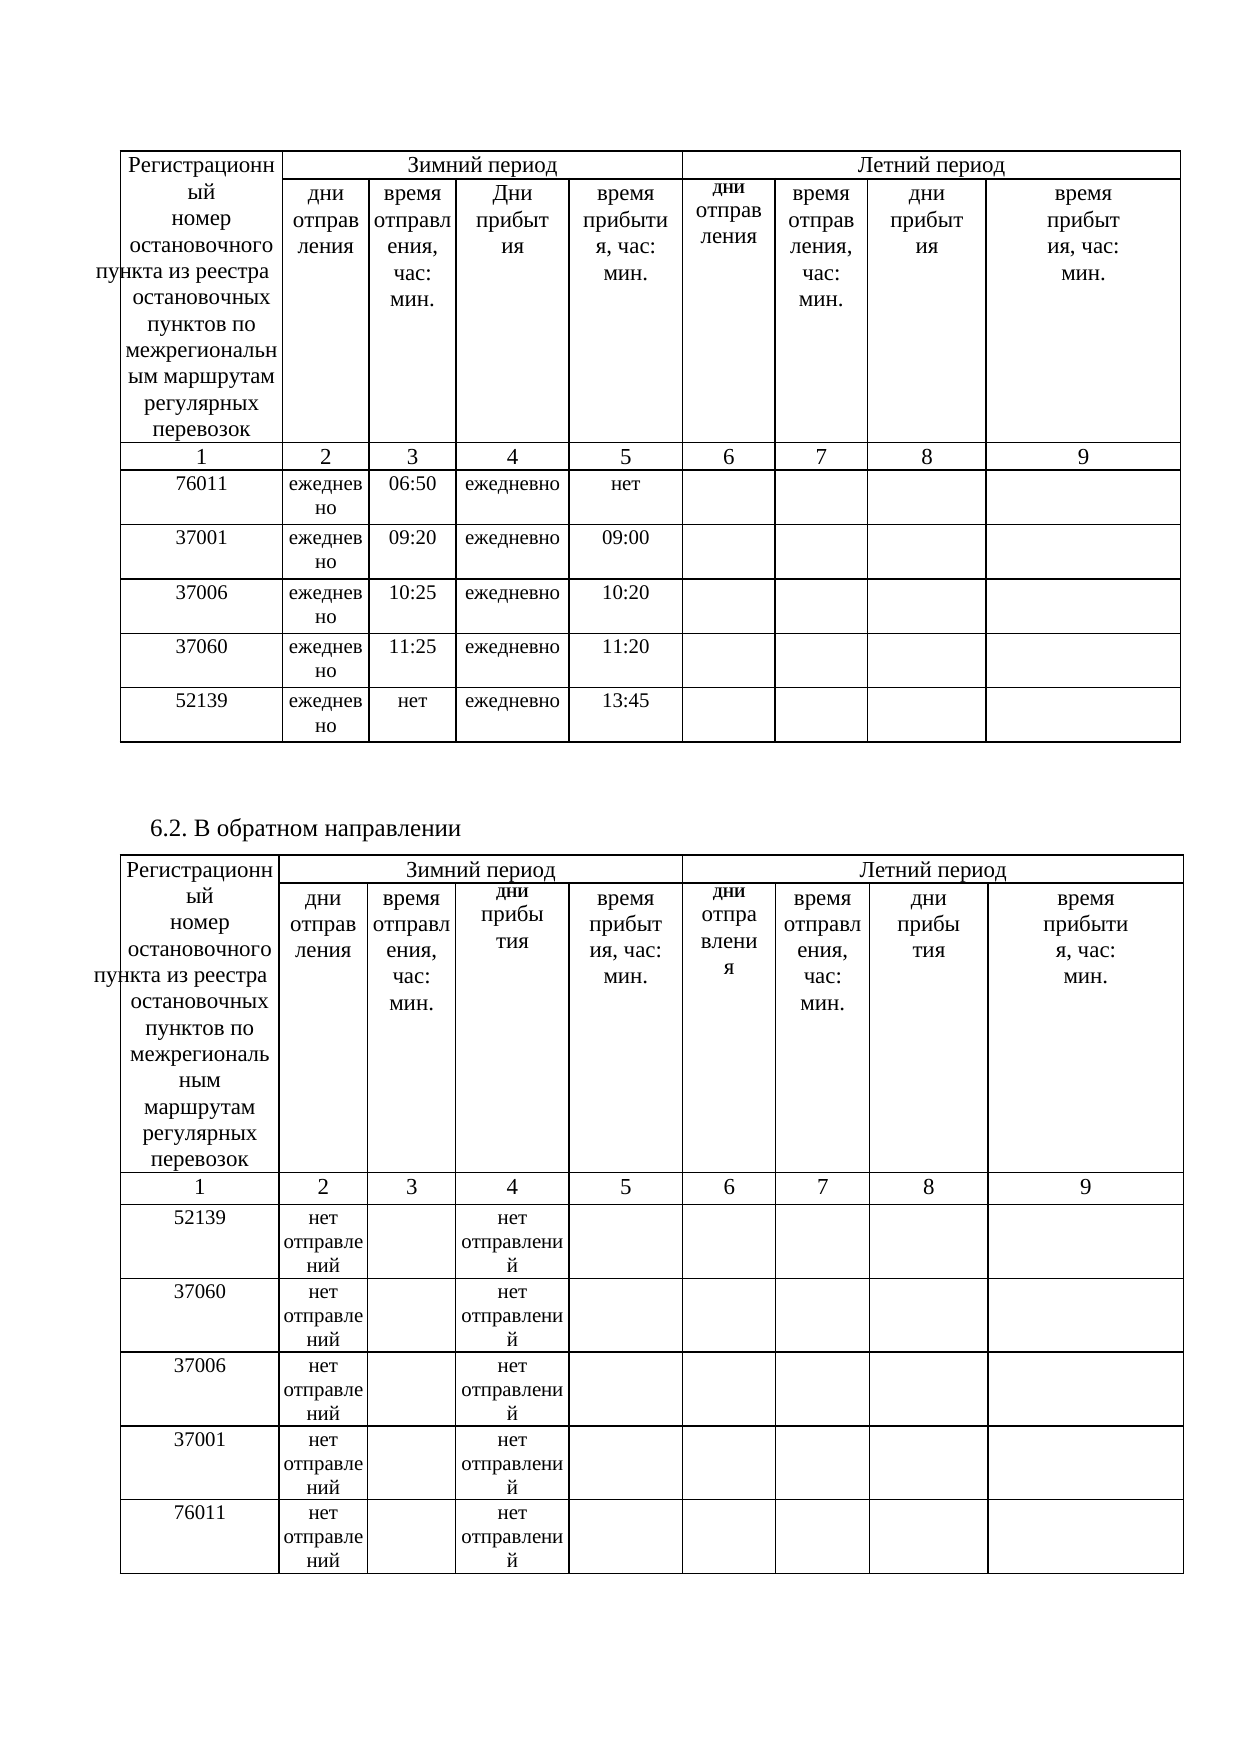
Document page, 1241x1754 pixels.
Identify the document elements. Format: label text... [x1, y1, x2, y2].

table_cell 13:45 [570, 688, 682, 741]
table_cell [987, 525, 1180, 578]
table_cell [870, 1279, 987, 1351]
table_cell [776, 688, 867, 741]
table_cell 2 [283, 443, 368, 469]
table_cell время отправл ения, час: мин. [370, 180, 455, 441]
table_cell [683, 1279, 775, 1351]
table_cell 76011 [121, 1500, 278, 1572]
table_cell [683, 1205, 775, 1277]
table_cell ДНИ отправ ления [683, 180, 774, 441]
table_cell [683, 688, 774, 741]
table_cell [776, 525, 867, 578]
table_cell [989, 1279, 1183, 1351]
table_cell [776, 1279, 869, 1351]
table_cell ежедневно [457, 580, 568, 632]
table_cell 52139 [121, 688, 282, 741]
table_cell 9 [989, 1173, 1183, 1204]
table_cell [868, 688, 985, 741]
table_cell 4 [456, 1173, 568, 1204]
table_cell 2 [280, 1173, 367, 1204]
table_cell 7 [776, 443, 867, 469]
table_cell дни прибыт ия [868, 180, 985, 441]
table_header Зимний период [283, 152, 682, 178]
table_cell [683, 1500, 775, 1572]
table_cell [868, 471, 985, 524]
table_header Регистрационный номер остановочного пункта из реестра остановочных пунктов по межрегиональным маршрутам регулярных перевозок [121, 856, 278, 1172]
table_cell 09:20 [370, 525, 455, 578]
table_cell ежедневно [283, 688, 368, 741]
table_cell 37006 [121, 580, 282, 632]
table_cell [683, 1427, 775, 1499]
table_cell нет отправлений [280, 1427, 367, 1499]
table_cell [989, 1427, 1183, 1499]
table_cell время отправл ения, час: мин. [776, 884, 869, 1172]
table_cell [368, 1279, 455, 1351]
table_cell 37001 [121, 525, 282, 578]
table_cell [989, 1353, 1183, 1425]
table_cell ежедневно [283, 580, 368, 632]
table_cell нет отправлений [456, 1205, 568, 1277]
table_cell 11:20 [570, 634, 682, 687]
table_cell нет отправлений [280, 1353, 367, 1425]
table_cell 5 [570, 443, 682, 469]
table_cell [987, 471, 1180, 524]
table_cell [868, 634, 985, 687]
table_cell 52139 [121, 1205, 278, 1277]
table_cell [683, 1353, 775, 1425]
table_cell [870, 1205, 987, 1277]
table_cell 8 [868, 443, 985, 469]
table_cell [987, 688, 1180, 741]
table_cell 76011 [121, 471, 282, 524]
table_cell ежедневно [457, 634, 568, 687]
table_cell 7 [776, 1173, 869, 1204]
table_cell [570, 1500, 682, 1572]
table_cell дни отправ ления [283, 180, 368, 441]
table_cell 37001 [121, 1427, 278, 1499]
table_cell [868, 525, 985, 578]
table_cell [683, 471, 774, 524]
table_cell ежедневно [457, 525, 568, 578]
table_cell [776, 1500, 869, 1572]
table_cell 37006 [121, 1353, 278, 1425]
table_cell [776, 471, 867, 524]
table_cell [776, 580, 867, 632]
table_cell 8 [870, 1173, 987, 1204]
table_cell время отправ ления, час: мин. [776, 180, 867, 441]
table_cell [870, 1353, 987, 1425]
table_cell нет [570, 471, 682, 524]
table_cell 6 [683, 1173, 775, 1204]
table_cell [987, 634, 1180, 687]
table_cell [776, 1427, 869, 1499]
table_cell 37060 [121, 1279, 278, 1351]
table_cell ДНИ отпра влени я [683, 884, 775, 1172]
table_cell [570, 1427, 682, 1499]
table_cell [776, 1205, 869, 1277]
table_cell нет отправлений [456, 1279, 568, 1351]
table_cell 09:00 [570, 525, 682, 578]
table_cell 10:20 [570, 580, 682, 632]
table_cell [683, 634, 774, 687]
table_cell ДНИ прибы тия [456, 884, 568, 1172]
table_cell время прибыт ия, час: мин. [570, 884, 682, 1172]
table_cell дни прибы тия [870, 884, 987, 1172]
table_cell [989, 1205, 1183, 1277]
table_cell время прибыт ия, час: мин. [987, 180, 1180, 441]
text 6.2. В обратном направлении [150, 813, 1090, 842]
table_cell 37060 [121, 634, 282, 687]
table_cell [776, 634, 867, 687]
table_cell время прибыти я, час: мин. [989, 884, 1183, 1172]
table_header Летний период [683, 152, 1180, 178]
table_cell [368, 1500, 455, 1572]
table_cell нет отправлений [280, 1279, 367, 1351]
table_cell 9 [987, 443, 1180, 469]
table_cell [570, 1279, 682, 1351]
table_cell [776, 1353, 869, 1425]
table_cell нет отправлений [280, 1205, 367, 1277]
table_cell 3 [370, 443, 455, 469]
table_cell ежедневно [457, 471, 568, 524]
table_cell [987, 580, 1180, 632]
table_cell [570, 1353, 682, 1425]
table_cell [989, 1500, 1183, 1572]
table_cell нет отправлений [456, 1353, 568, 1425]
table_cell нет отправлений [280, 1500, 367, 1572]
table_cell 10:25 [370, 580, 455, 632]
table_header Зимний период [280, 856, 682, 882]
table_cell нет отправлений [456, 1427, 568, 1499]
table_cell ежедневно [283, 525, 368, 578]
table_cell 06:50 [370, 471, 455, 524]
table_cell 11:25 [370, 634, 455, 687]
table_cell [368, 1353, 455, 1425]
table_cell ежедневно [283, 634, 368, 687]
table_cell время прибыти я, час: мин. [570, 180, 682, 441]
table_cell нет отправлений [456, 1500, 568, 1572]
table_cell [870, 1427, 987, 1499]
table_cell нет [370, 688, 455, 741]
table_cell 3 [368, 1173, 455, 1204]
table_cell ежедневно [283, 471, 368, 524]
table_cell 1 [121, 1173, 278, 1204]
table_cell [683, 525, 774, 578]
table_cell [368, 1427, 455, 1499]
table_header Регистрационный номер остановочного пункта из реестра остановочных пунктов по межрегиональным маршрутам регулярных перевозок [121, 152, 282, 441]
table_header Летний период [683, 856, 1183, 882]
table_cell Дни прибыт ия [457, 180, 568, 441]
table_cell 4 [457, 443, 568, 469]
table_cell [368, 1205, 455, 1277]
table_cell [868, 580, 985, 632]
table_cell 5 [570, 1173, 682, 1204]
table_cell [870, 1500, 987, 1572]
table_cell [570, 1205, 682, 1277]
table_cell 1 [121, 443, 282, 469]
table_cell 6 [683, 443, 774, 469]
table_cell время отправл ения, час: мин. [368, 884, 455, 1172]
table_cell [683, 580, 774, 632]
table_cell ежедневно [457, 688, 568, 741]
table_cell дни отправ ления [280, 884, 367, 1172]
